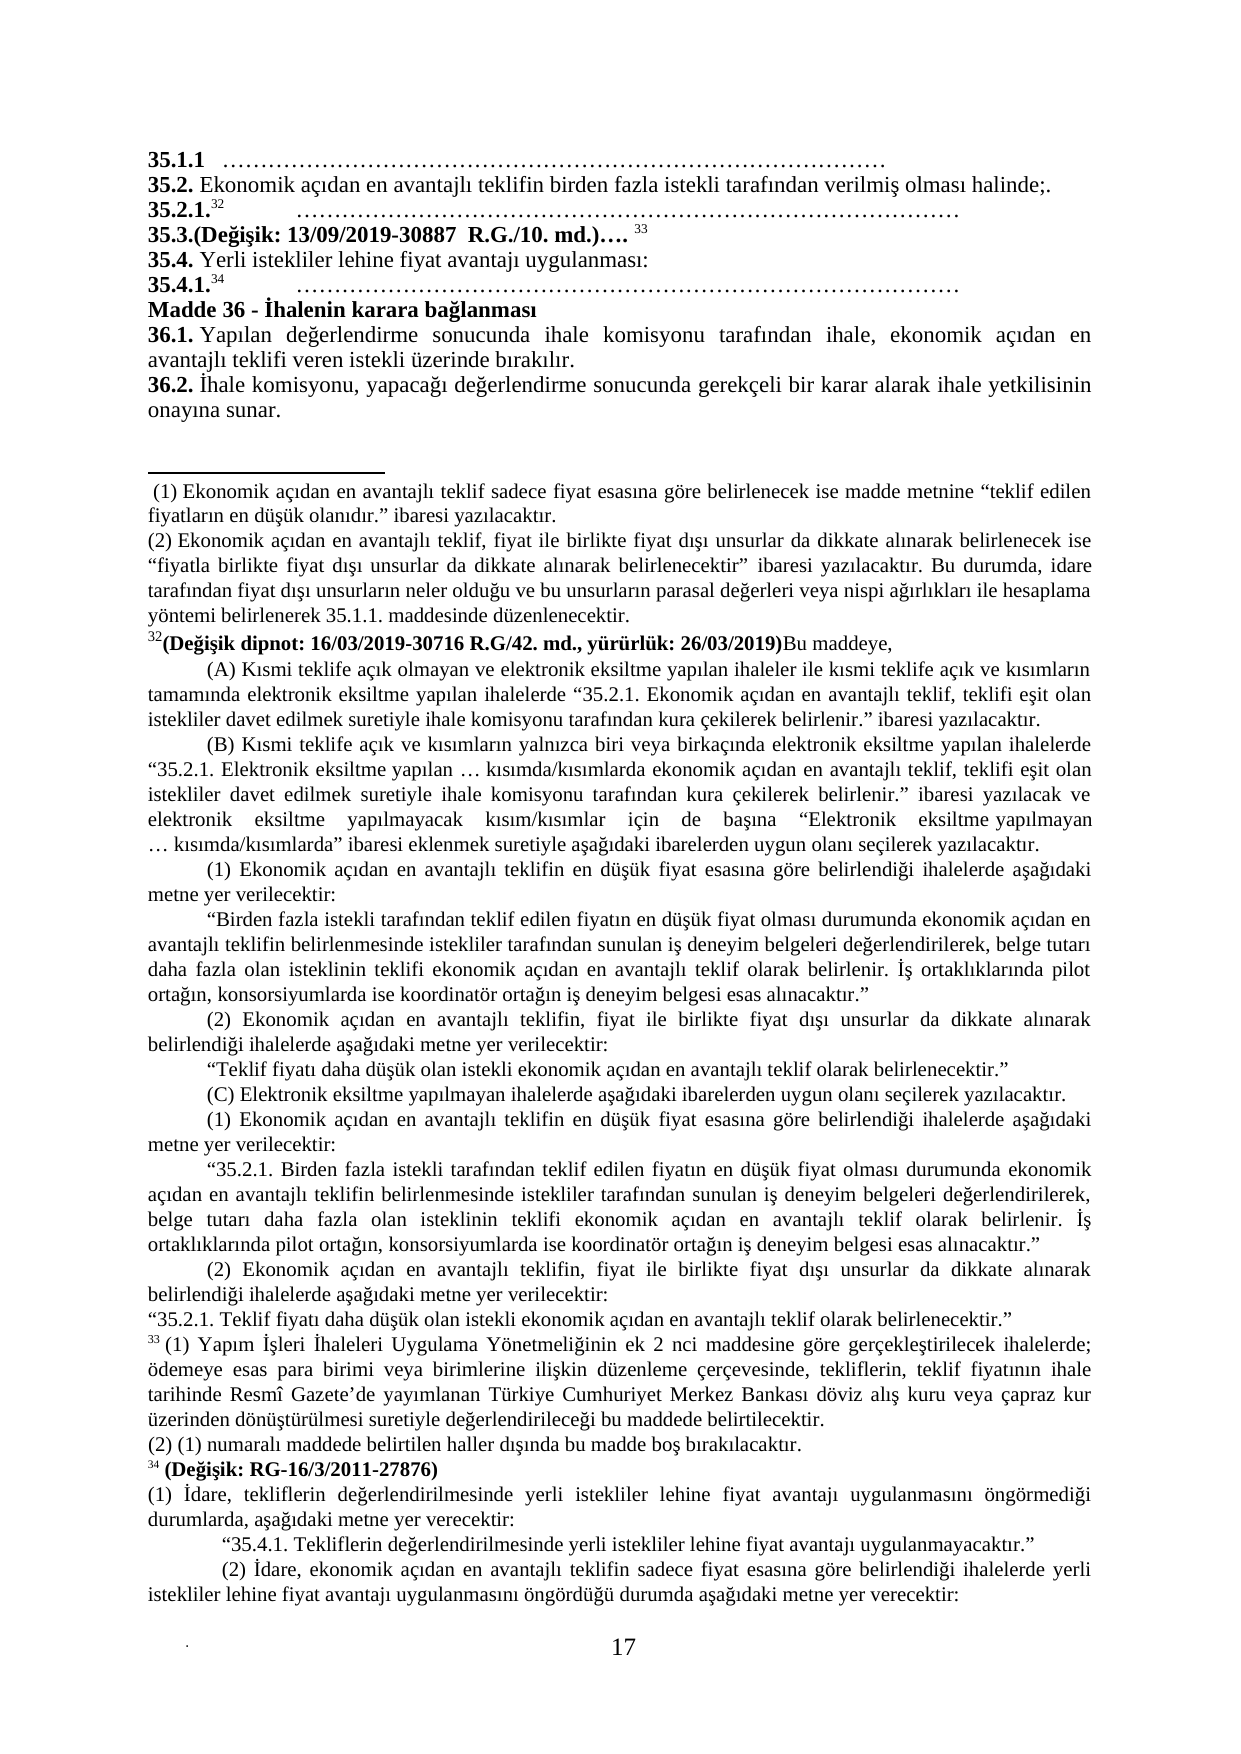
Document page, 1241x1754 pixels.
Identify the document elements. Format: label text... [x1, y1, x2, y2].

text 35.4.1. …………………………………………………………………………… [148, 273, 1092, 298]
text 35.1.1 …………………………………………………………………………… [148, 148, 1092, 173]
text Madde 36 - İhalenin karara bağlanması [148, 298, 1092, 323]
text 35.2.1. …………………………………………………………………………… [148, 198, 1092, 223]
text 35.3.(Değişik: 13/09/2019-30887 R.G./10. md.)…. [148, 223, 1092, 248]
text 35.2. Ekonomik açıdan en avantajlı teklifin birden fazla istekli tarafından verilmiş olması halinde;. [148, 173, 1092, 198]
text 35.4. Yerli istekliler lehine fiyat avantajı uygulanması: [148, 248, 1092, 273]
text 36.1. Yapılan değerlendirme sonucunda ihale komisyonu tarafından ihale, ekonomik açıdan en avantajlı teklifi veren istekli üzerinde bırakılır. [148, 323, 1092, 373]
text 36.2. İhale komisyonu, yapacağı değerlendirme sonucunda gerekçeli bir karar alarak ihale yetkilisinin onayına sunar. [148, 373, 1092, 423]
